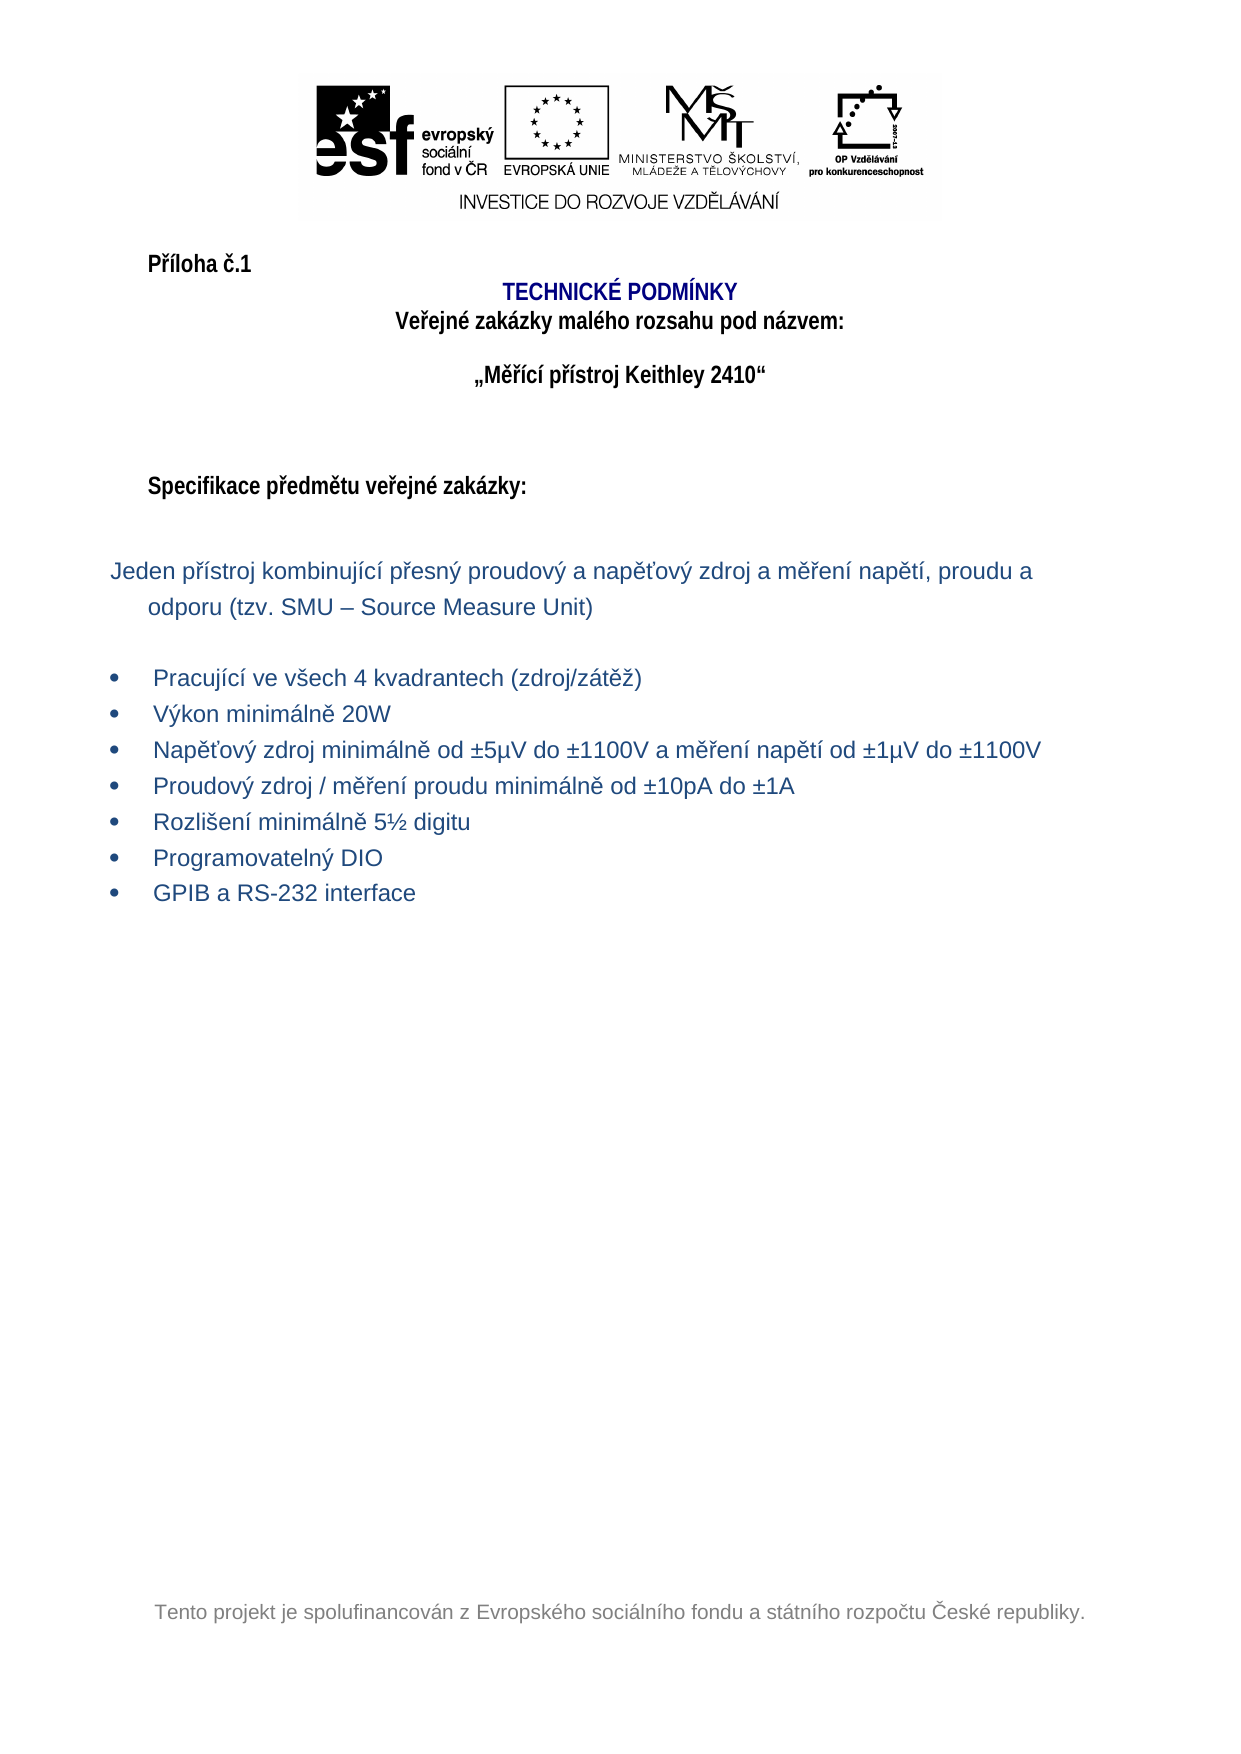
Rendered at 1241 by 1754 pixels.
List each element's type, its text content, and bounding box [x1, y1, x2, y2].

text Veřejné zakázky malého rozsahu pod názvem: [148, 306, 1093, 335]
text  Pracující ve všech 4 kvadrantech (zdroj/zátěž) [110, 664, 1093, 692]
text  Výkon minimálně 20W [110, 700, 1093, 728]
text  Proudový zdroj / měření proudu minimálně od ±10pA do ±1A [110, 772, 1093, 799]
text  Rozlišení minimálně 5½ digitu [110, 808, 1093, 835]
text  GPIB a RS-232 interface [110, 879, 1093, 907]
title TECHNICKÉ PODMÍNKY [148, 277, 1093, 306]
picture [298, 73, 942, 221]
text  Programovatelný DIO [110, 843, 1093, 871]
text  Napěťový zdroj minimálně od ±5µV do ±1100V a měření napětí od ±1µV do ±1100V [110, 736, 1093, 763]
text Příloha č.1 [148, 249, 1093, 277]
text Specifikace předmětu veřejné zakázky: [148, 471, 1093, 499]
text Jeden přístroj kombinující přesný proudový a napěťový zdroj a měření napětí, proudu a odporu (tzv. SMU – Source Measure Unit) [110, 557, 1093, 620]
text „Měřící přístroj Keithley 2410“ [148, 360, 1093, 388]
